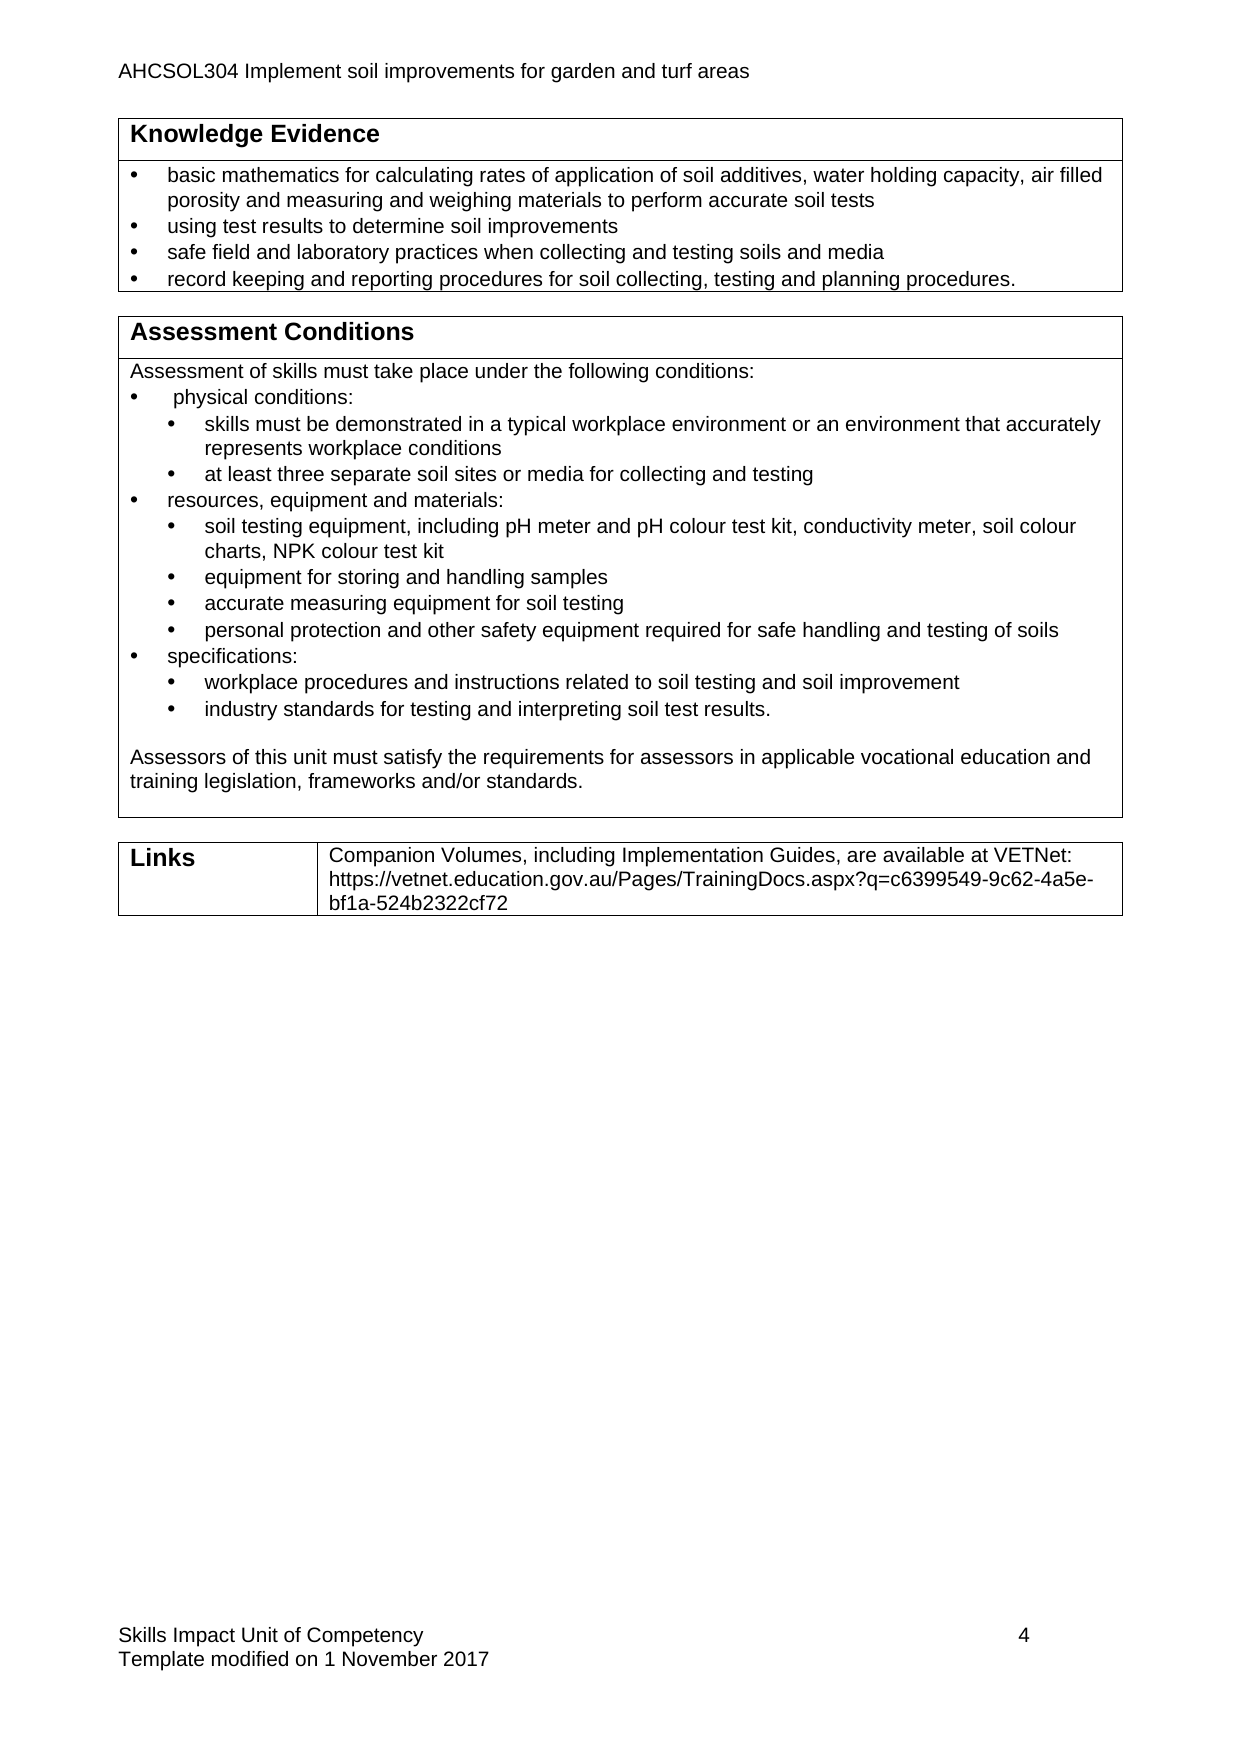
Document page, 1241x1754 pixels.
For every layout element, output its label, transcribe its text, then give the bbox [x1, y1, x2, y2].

table_header Assessment Conditions [119, 317, 1122, 358]
table_header Companion Volumes, including Implementation Guides, are available at VETNet: https://vetnet.education.gov.au/Pages/TrainingDocs.aspx?q=c6399549-9c62-4a5e-bf1a-524b2322cf72 [318, 843, 1122, 915]
table_cell Assessment of skills must take place under the following conditions: physical conditions: skills must be demonstrated in a typical workplace environment or an environment that accurately represents workplace conditions at least three separate soil sites or media for collecting and testing resources, equipment and materials: soil testing equipment, including pH meter and pH colour test kit, conductivity meter, soil colour charts, NPK colour test kit equipment for storing and handling samples accurate measuring equipment for soil testing personal protection and other safety equipment required for safe handling and testing of soils specifications: workplace procedures and instructions related to soil testing and soil improvement industry standards for testing and interpreting soil test results. Assessors of this unit must satisfy the requirements for assessors in applicable vocational education and training legislation, frameworks and/or standards. [119, 359, 1122, 817]
table_header Knowledge Evidence [119, 119, 1122, 160]
table_header Links [119, 843, 317, 915]
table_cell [119, 161, 1122, 291]
